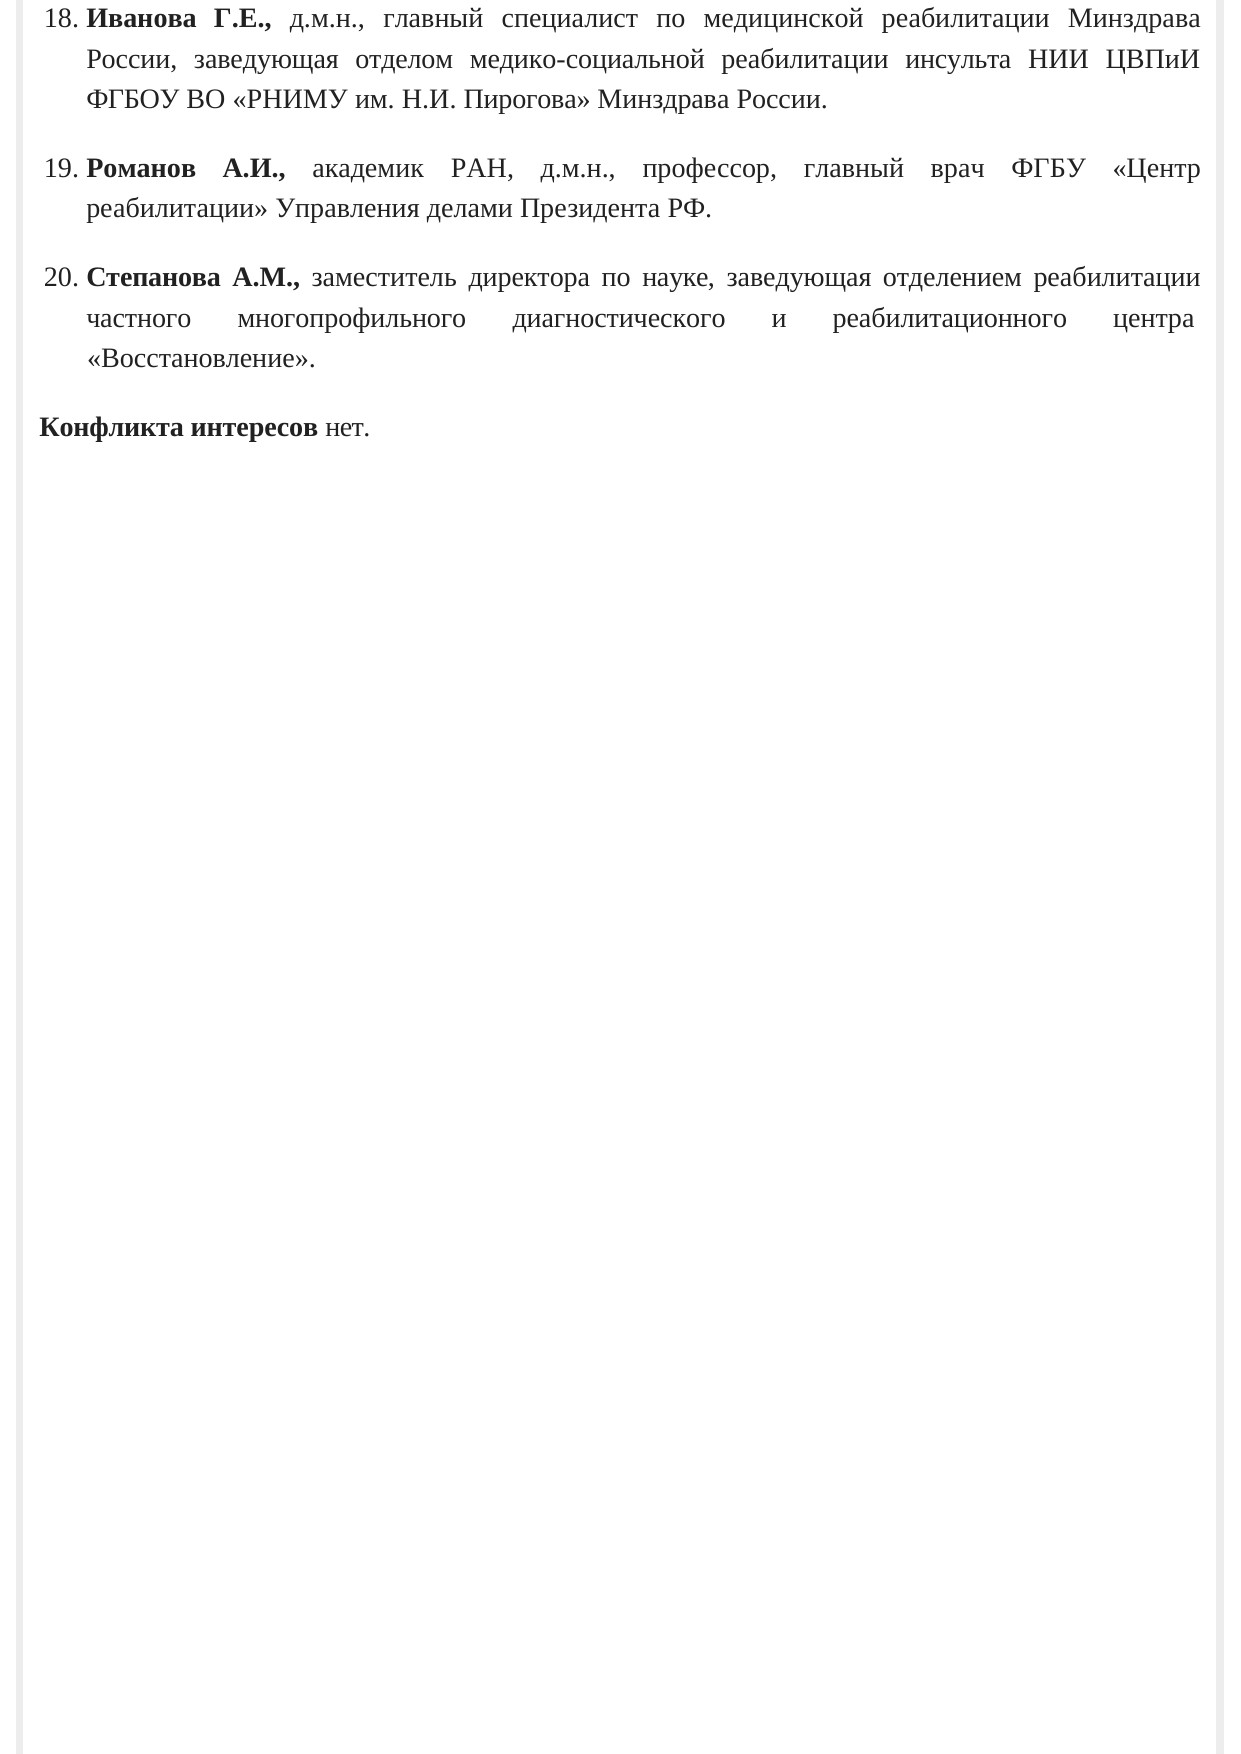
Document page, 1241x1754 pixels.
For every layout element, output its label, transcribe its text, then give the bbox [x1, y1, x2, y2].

subtitle Конфликта интересов нет. [39, 410, 1236, 443]
list Иванова Г.Е., д.м.н., главный специалист по медицинской реабилитации Минздрава России, заведующая отделом медико-социальной реабилитации инсульта НИИ ЦВПиИ ФГБОУ ВО «РНИМУ им. Н.И. Пирогова» Минздрава России. [44, 1, 1201, 115]
list Романов А.И., академик РАН, д.м.н., профессор, главный врач ФГБУ «Центр реабилитации» Управления делами Президента РФ. [44, 151, 1201, 224]
list Степанова A.M., заместитель директора по науке, заведующая отделением реабилитации частного многопрофильного диагностического и реабилитационного центра [44, 260, 1201, 333]
text «Восстановление». [56, 342, 347, 374]
